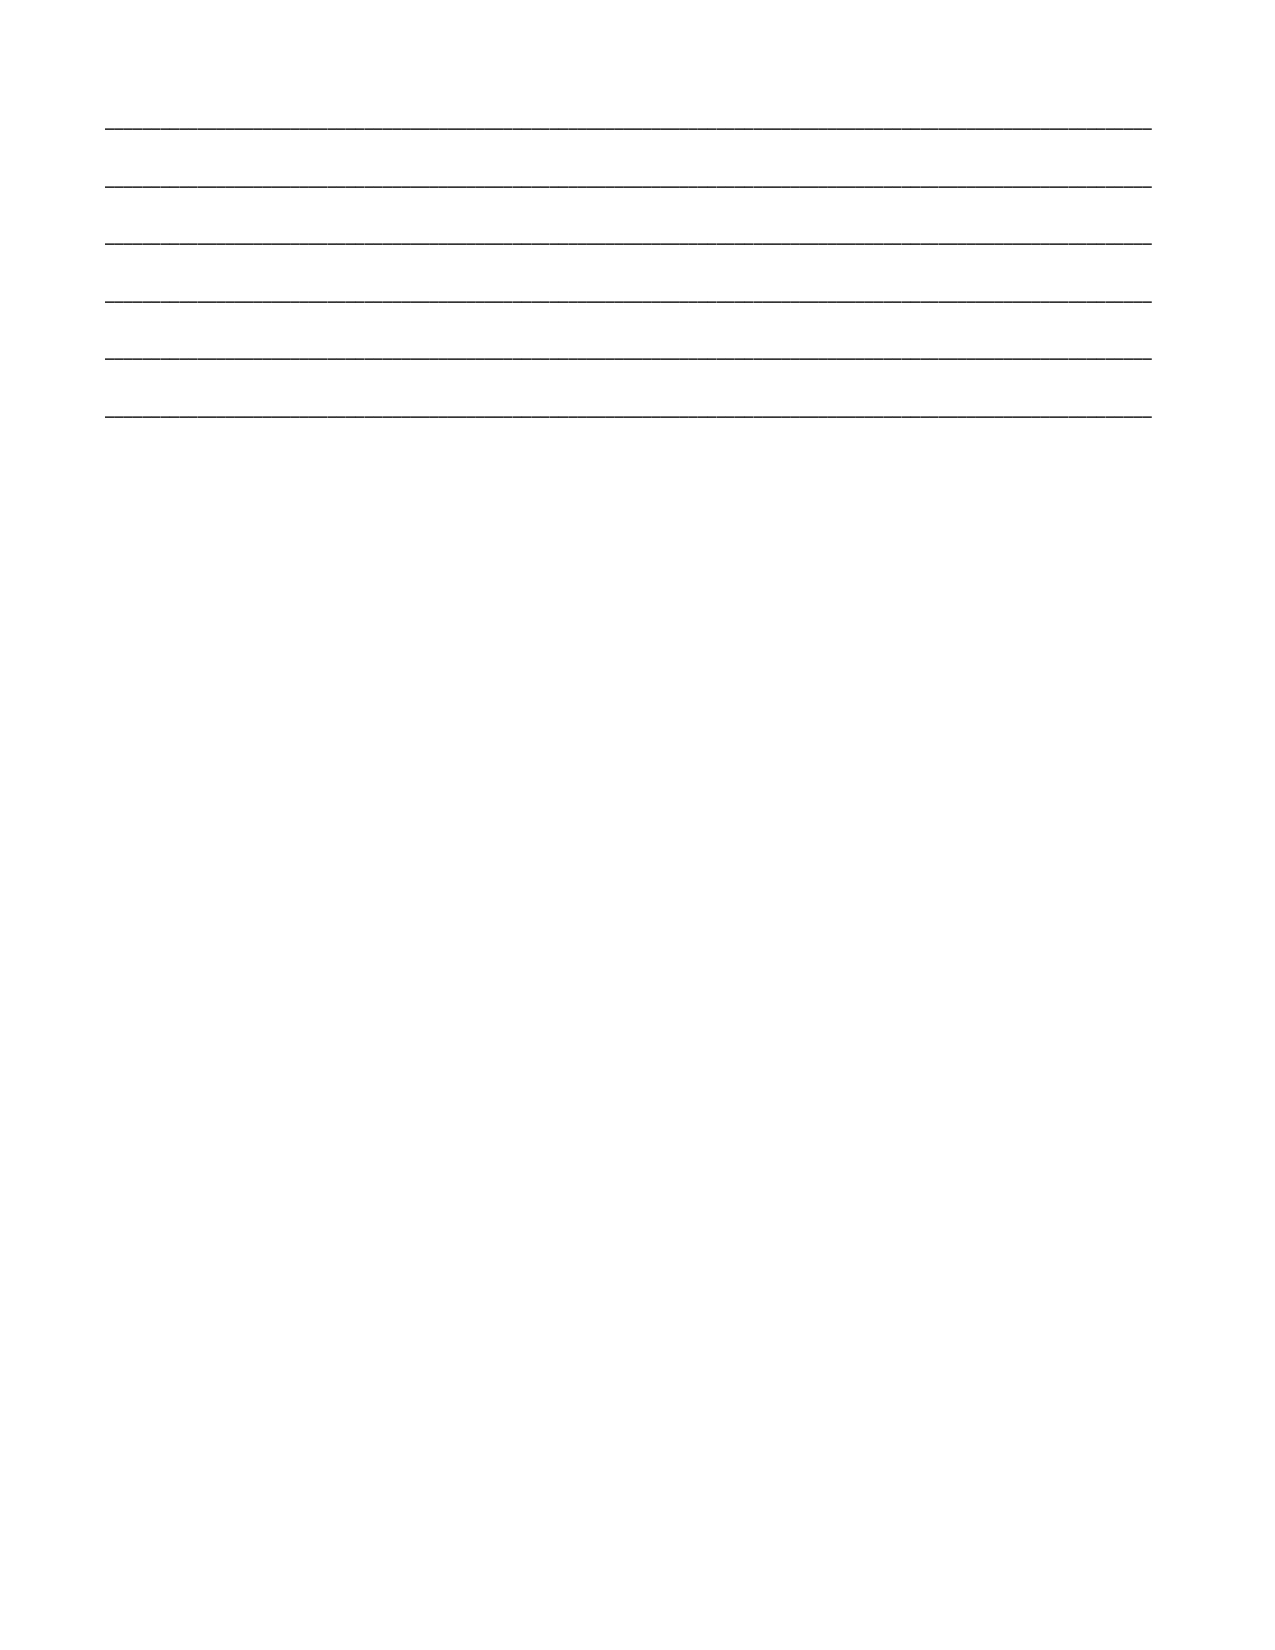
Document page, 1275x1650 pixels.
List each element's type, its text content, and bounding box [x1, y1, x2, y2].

text _________________________________________________________________________________________________________________ [105, 277, 1170, 306]
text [105, 105, 1170, 134]
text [105, 162, 1170, 191]
text _________________________________________________________________________________________________________________ [105, 335, 1170, 364]
text _________________________________________________________________________________________________________________ [105, 220, 1170, 249]
text _________________________________________________________________________________________________________________ [105, 392, 1170, 421]
